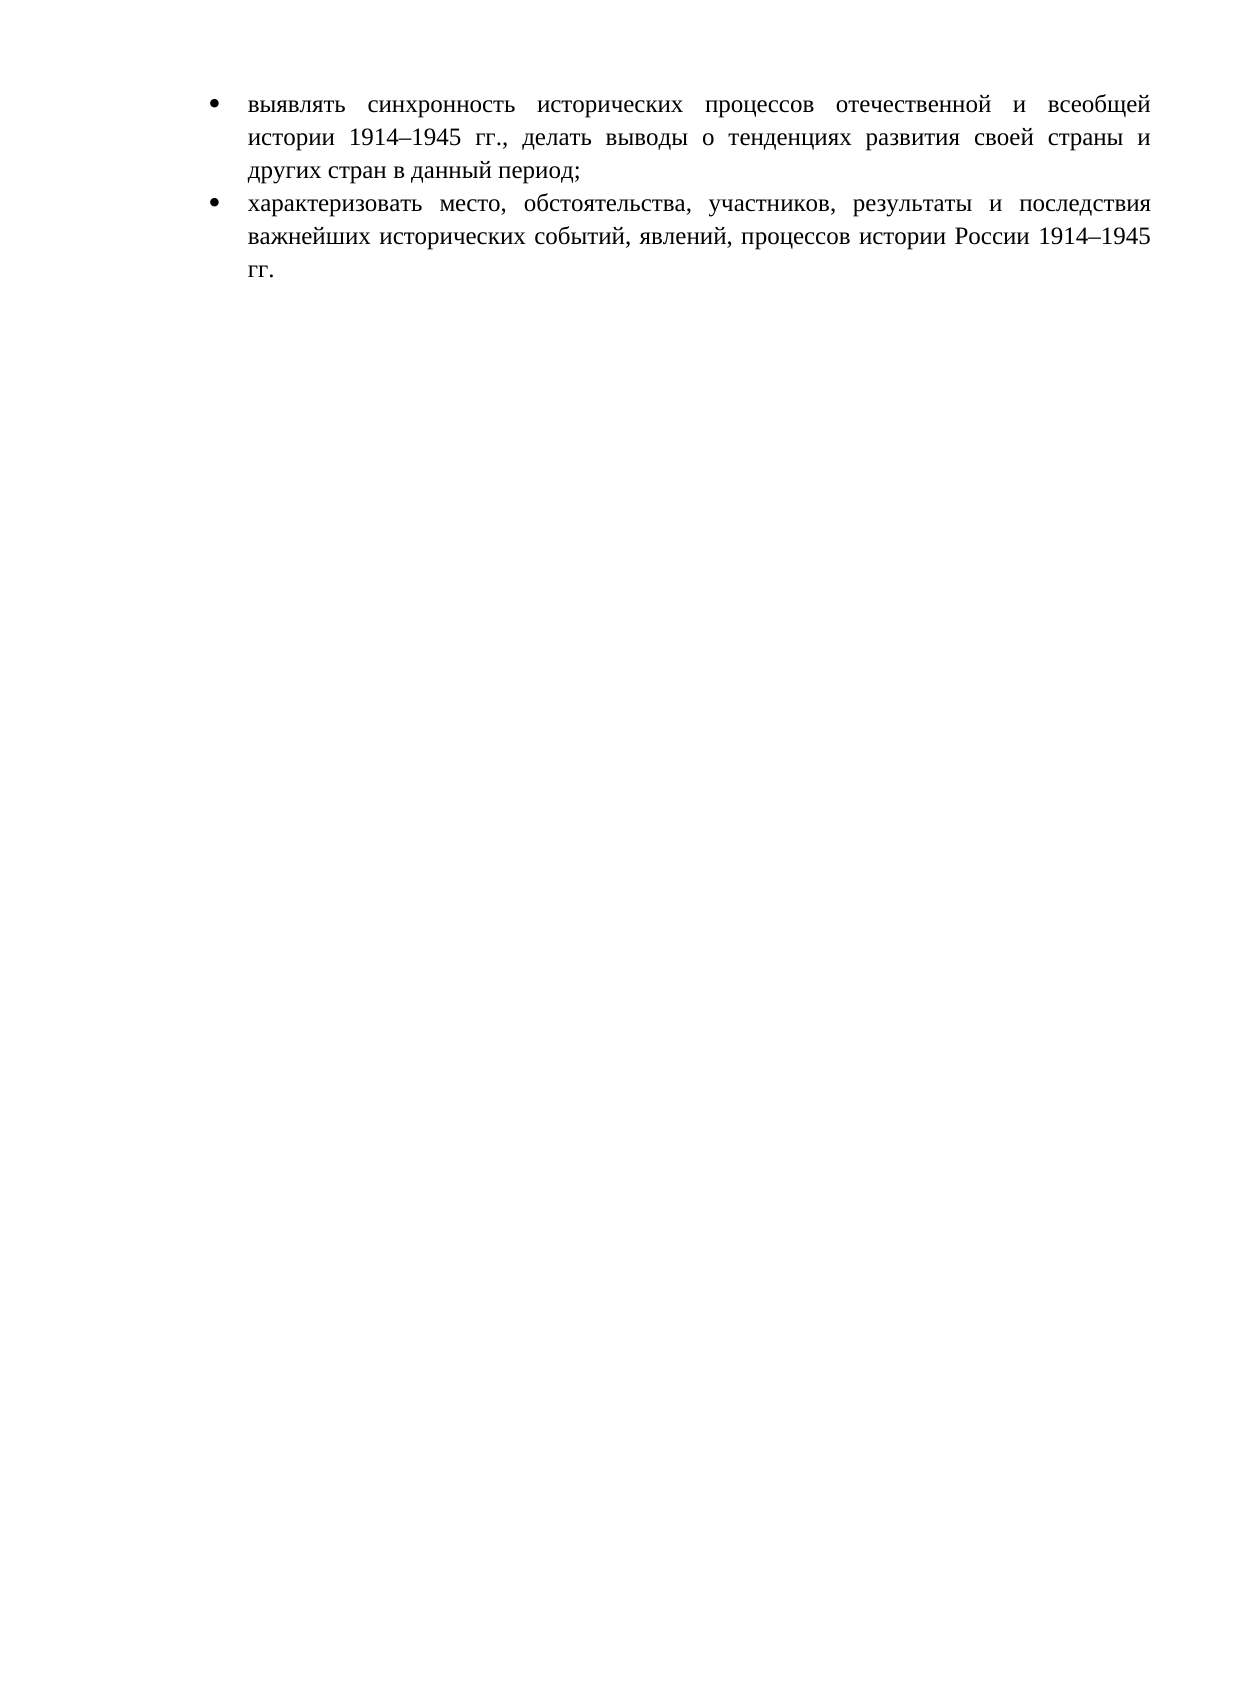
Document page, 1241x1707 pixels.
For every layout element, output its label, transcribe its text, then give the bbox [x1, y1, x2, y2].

list характеризовать место, обстоятельства, участников, результаты и последствия важнейших исторических событий, явлений, процессов истории России 1914–1945 гг. [210, 188, 1152, 282]
list выявлять синхронность исторических процессов отечественной и всеобщей истории 1914–1945 гг., делать выводы о тенденциях развития своей страны и других стран в данный период; [210, 89, 1152, 183]
